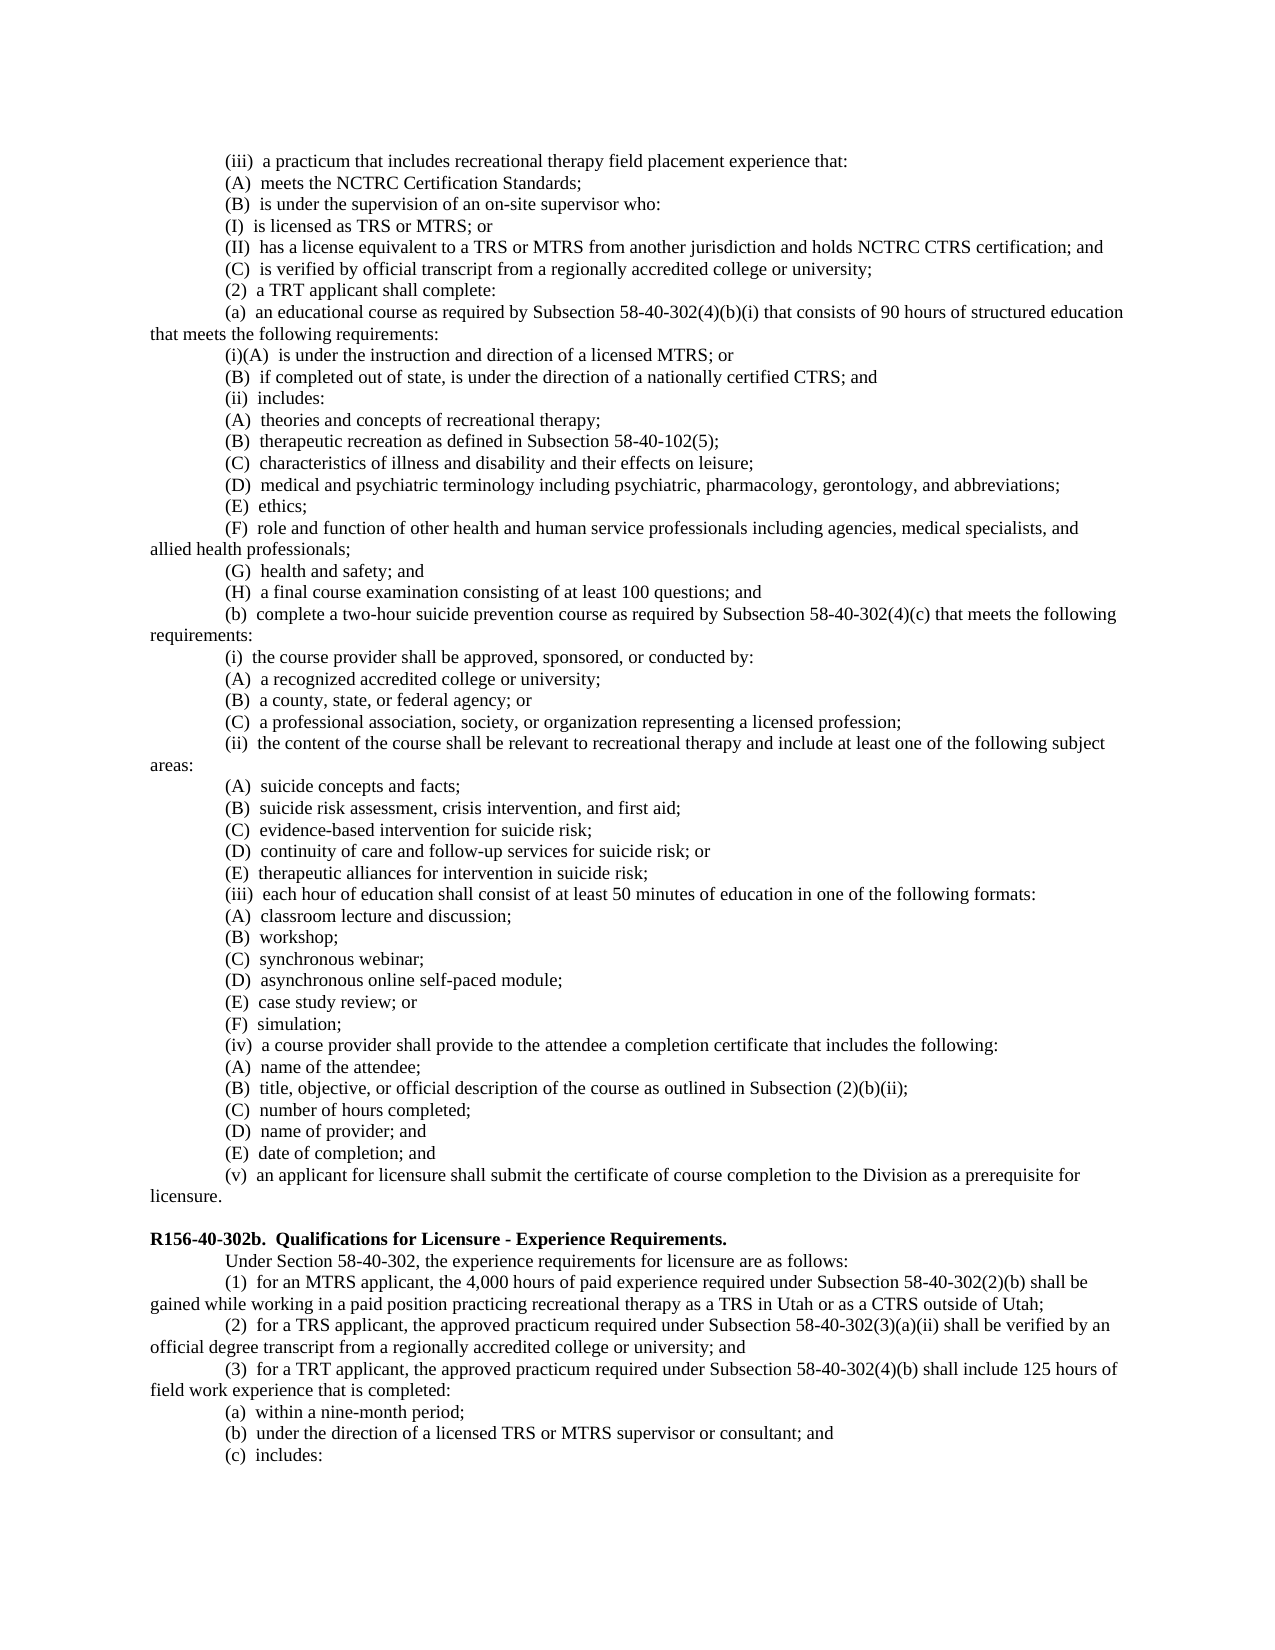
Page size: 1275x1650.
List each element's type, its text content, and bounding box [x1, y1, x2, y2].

text (C) evidence-based intervention for suicide risk; [150, 818, 1125, 840]
text (E) date of completion; and [150, 1142, 1125, 1163]
text (2) a TRT applicant shall complete: [150, 279, 1125, 301]
text (I) is licensed as TRS or MTRS; or [150, 215, 1125, 236]
text (A) theories and concepts of recreational therapy; [150, 409, 1125, 430]
text (v) an applicant for licensure shall submit the certificate of course completion to the Division as a prerequisite for licensure. [150, 1163, 1125, 1207]
text (i) the course provider shall be approved, sponsored, or conducted by: [150, 646, 1125, 667]
text (F) role and function of other health and human service professionals including agencies, medical specialists, and allied health professionals; [150, 517, 1125, 560]
text (A) name of the attendee; [150, 1056, 1125, 1077]
text (3) for a TRT applicant, the approved practicum required under Subsection 58-40-302(4)(b) shall include 125 hours of field work experience that is completed: [150, 1357, 1125, 1401]
text (C) synchronous webinar; [150, 948, 1125, 969]
text (c) includes: [150, 1444, 1125, 1465]
text (C) number of hours completed; [150, 1099, 1125, 1120]
text (B) if completed out of state, is under the direction of a nationally certified CTRS; and [150, 366, 1125, 387]
text (C) is verified by official transcript from a regionally accredited college or university; [150, 258, 1125, 279]
text (C) a professional association, society, or organization representing a licensed profession; [150, 711, 1125, 732]
text (a) within a nine-month period; [150, 1401, 1125, 1422]
text (iii) a practicum that includes recreational therapy field placement experience that: [150, 150, 1125, 172]
text (A) suicide concepts and facts; [150, 775, 1125, 797]
text (E) ethics; [150, 495, 1125, 517]
text (B) suicide risk assessment, crisis intervention, and first aid; [150, 797, 1125, 818]
text (E) case study review; or [150, 991, 1125, 1012]
text (b) under the direction of a licensed TRS or MTRS supervisor or consultant; and [150, 1422, 1125, 1444]
text (B) is under the supervision of an on-site supervisor who: [150, 193, 1125, 215]
text (D) continuity of care and follow-up services for suicide risk; or [150, 840, 1125, 862]
text (D) asynchronous online self-paced module; [150, 969, 1125, 991]
text (C) characteristics of illness and disability and their effects on leisure; [150, 452, 1125, 473]
text (II) has a license equivalent to a TRS or MTRS from another jurisdiction and holds NCTRC CTRS certification; and [150, 236, 1125, 258]
text (F) simulation; [150, 1012, 1125, 1034]
text (H) a final course examination consisting of at least 100 questions; and [150, 581, 1125, 603]
text (A) meets the NCTRC Certification Standards; [150, 172, 1125, 193]
text (D) medical and psychiatric terminology including psychiatric, pharmacology, gerontology, and abbreviations; [150, 473, 1125, 495]
text (E) therapeutic alliances for intervention in suicide risk; [150, 862, 1125, 883]
text (b) complete a two-hour suicide prevention course as required by Subsection 58-40-302(4)(c) that meets the following requirements: [150, 603, 1125, 646]
text Under Section 58-40-302, the experience requirements for licensure are as follows: [150, 1250, 1125, 1271]
text (B) workshop; [150, 926, 1125, 948]
text (2) for a TRS applicant, the approved practicum required under Subsection 58-40-302(3)(a)(ii) shall be verified by an official degree transcript from a regionally accredited college or university; and [150, 1314, 1125, 1357]
text (A) a recognized accredited college or university; [150, 667, 1125, 689]
text (ii) the content of the course shall be relevant to recreational therapy and include at least one of the following subject areas: [150, 732, 1125, 775]
text (G) health and safety; and [150, 560, 1125, 581]
text (B) a county, state, or federal agency; or [150, 689, 1125, 711]
text (D) name of provider; and [150, 1120, 1125, 1142]
text (A) classroom lecture and discussion; [150, 905, 1125, 926]
text (B) title, objective, or official description of the course as outlined in Subsection (2)(b)(ii); [150, 1077, 1125, 1099]
text (i)(A) is under the instruction and direction of a licensed MTRS; or [150, 344, 1125, 366]
text (a) an educational course as required by Subsection 58-40-302(4)(b)(i) that consists of 90 hours of structured education that meets the following requirements: [150, 301, 1125, 344]
text (iv) a course provider shall provide to the attendee a completion certificate that includes the following: [150, 1034, 1125, 1056]
text (iii) each hour of education shall consist of at least 50 minutes of education in one of the following formats: [150, 883, 1125, 905]
text R156-40-302b. Qualifications for Licensure - Experience Requirements. [150, 1228, 1125, 1250]
text (B) therapeutic recreation as defined in Subsection 58-40-102(5); [150, 430, 1125, 452]
text (ii) includes: [150, 387, 1125, 409]
text (1) for an MTRS applicant, the 4,000 hours of paid experience required under Subsection 58-40-302(2)(b) shall be gained while working in a paid position practicing recreational therapy as a TRS in Utah or as a CTRS outside of Utah; [150, 1271, 1125, 1314]
